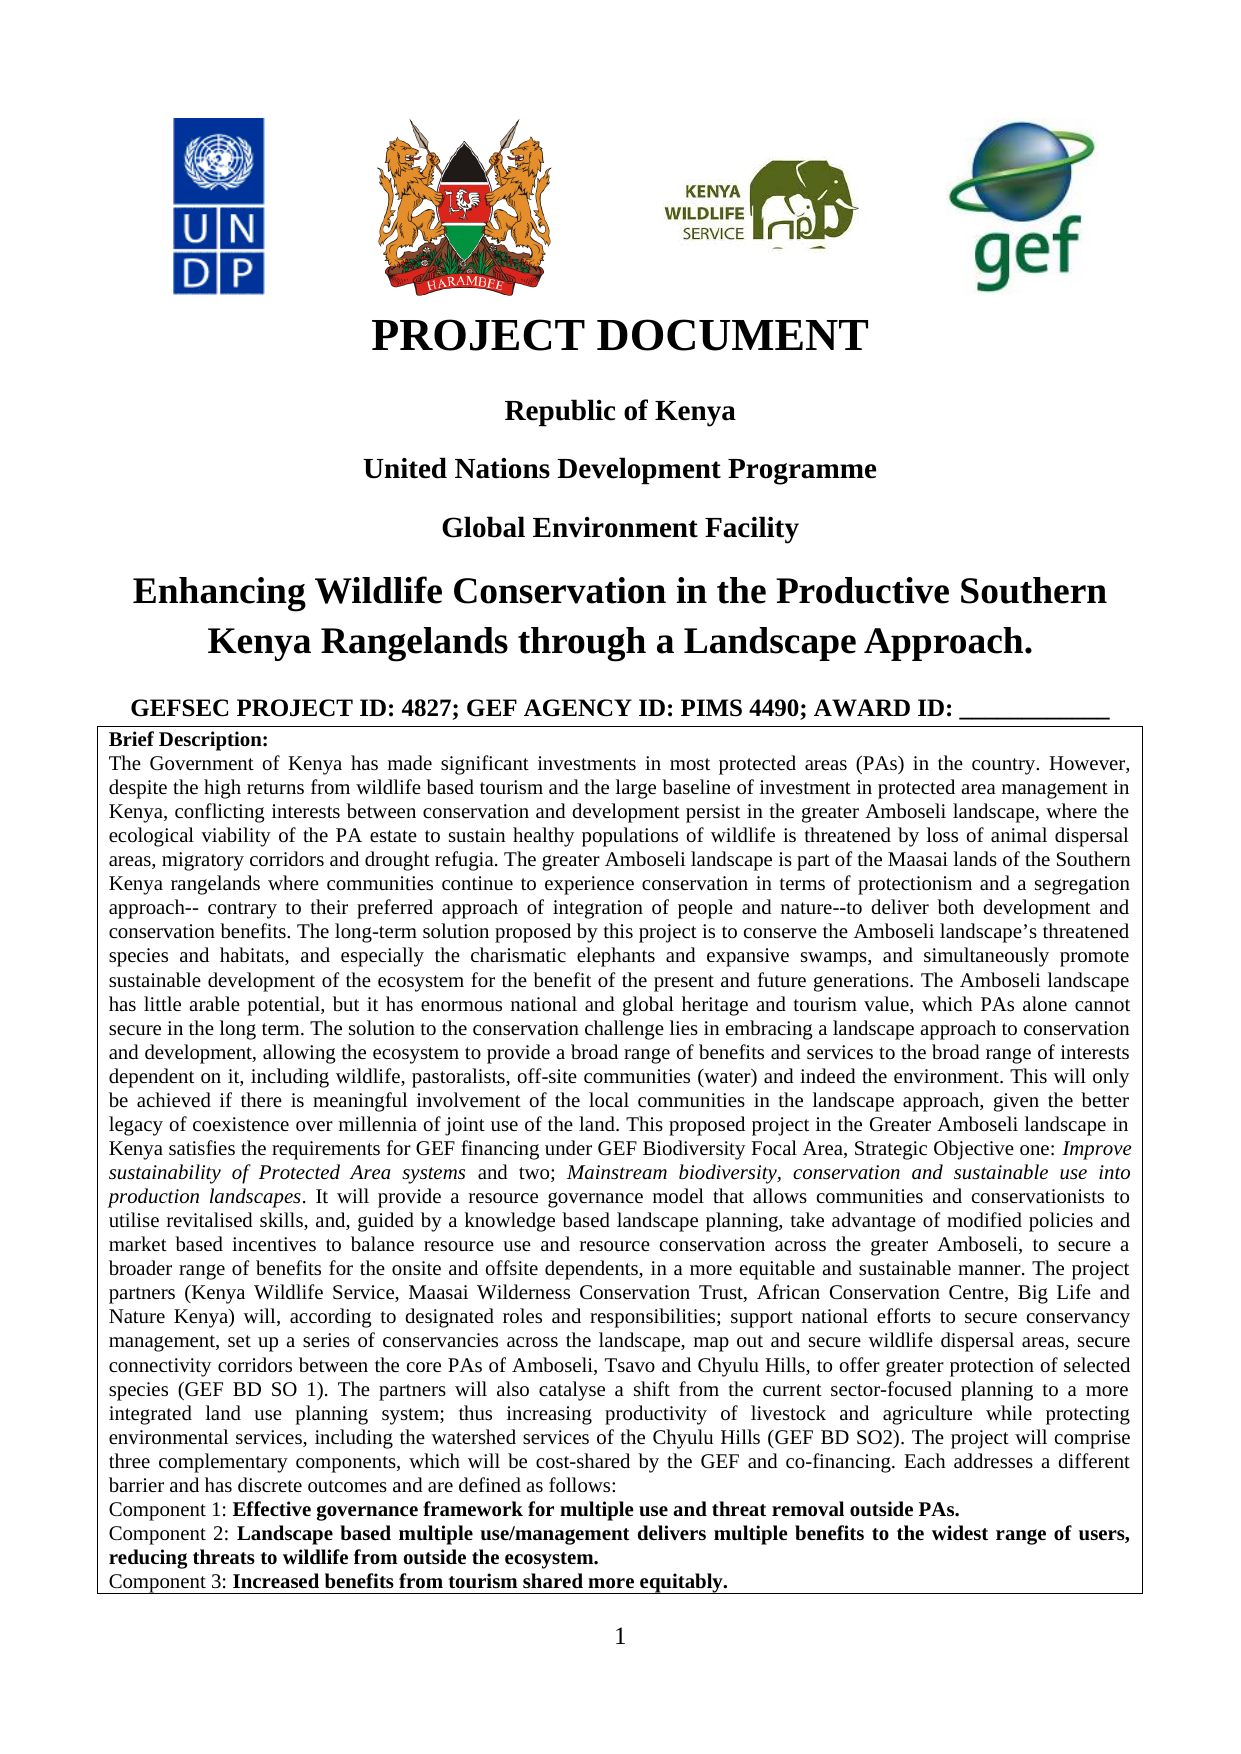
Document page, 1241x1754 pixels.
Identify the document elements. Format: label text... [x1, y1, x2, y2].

picture [376, 118, 552, 296]
text Global Environment Facility [118, 510, 1122, 544]
text United Nations Development Programme [118, 452, 1122, 485]
table_header [320, 118, 609, 307]
text GEFSEC PROJECT ID: 4827; GEF AGENCY ID: PIMS 4490; AWARD ID: ____________ [118, 693, 1122, 722]
picture [172, 118, 266, 296]
table_header [609, 118, 922, 307]
text PROJECT DOCUMENT [118, 307, 1122, 360]
table_header Brief Description: The Government of Kenya has made significant investments in most protected areas (PAs) in the country. However, despite the high returns from wildlife based tourism and the large baseline of investment in protected area management in Kenya, conflicting interests between conservation and development persist in the greater Amboseli landscape, where the ecological viability of the PA estate to sustain healthy populations of wildlife is threatened by loss of animal dispersal areas, migratory corridors and drought refugia. The greater Amboseli landscape is part of the Maasai lands of the Southern Kenya rangelands where communities continue to experience conservation in terms of protectionism and a segregation approach-- contrary to their preferred approach of integration of people and nature--to deliver both development and conservation benefits. The long-term solution proposed by this project is to conserve the Amboseli landscape’s threatened species and habitats, and especially the charismatic elephants and expansive swamps, and simultaneously promote sustainable development of the ecosystem for the benefit of the present and future generations. The Amboseli landscape has little arable potential, but it has enormous national and global heritage and tourism value, which PAs alone cannot secure in the long term. The solution to the conservation challenge lies in embracing a landscape approach to conservation and development, allowing the ecosystem to provide a broad range of benefits and services to the broad range of interests dependent on it, including wildlife, pastoralists, off-site communities (water) and indeed the environment. This will only be achieved if there is meaningful involvement of the local communities in the landscape approach, given the better legacy of coexistence over millennia of joint use of the land. This proposed project in the Greater Amboseli landscape in Kenya satisfies the requirements for GEF financing under GEF Biodiversity Focal Area, Strategic Objective one: Improve sustainability of Protected Area systems and two; Mainstream biodiversity, conservation and sustainable use into production landscapes. It will provide a resource governance model that allows communities and conservationists to utilise revitalised skills, and, guided by a knowledge based landscape planning, take advantage of modified policies and market based incentives to balance resource use and resource conservation across the greater Amboseli, to secure a broader range of benefits for the onsite and offsite dependents, in a more equitable and sustainable manner. The project partners (Kenya Wildlife Service, Maasai Wilderness Conservation Trust, African Conservation Centre, Big Life and Nature Kenya) will, according to designated roles and responsibilities; support national efforts to secure conservancy management, set up a series of conservancies across the landscape, map out and secure wildlife dispersal areas, secure connectivity corridors between the core PAs of Amboseli, Tsavo and Chyulu Hills, to offer greater protection of selected species (GEF BD SO 1). The partners will also catalyse a shift from the current sector-focused planning to a more integrated land use planning system; thus increasing productivity of livestock and agriculture while protecting environmental services, including the watershed services of the Chyulu Hills (GEF BD SO2). The project will comprise three complementary components, which will be cost-shared by the GEF and co-financing. Each addresses a different barrier and has discrete outcomes and are defined as follows: Component 1: Effective governance framework for multiple use and threat removal outside PAs. Component 2: Landscape based multiple use/management delivers multiple benefits to the widest range of users, reducing threats to wildlife from outside the ecosystem. Component 3: Increased benefits from tourism shared more equitably. [98, 727, 1142, 1593]
text Republic of Kenya [118, 393, 1122, 427]
picture [946, 118, 1098, 296]
table_header [118, 118, 319, 307]
picture [640, 118, 891, 296]
table_header [922, 118, 1122, 307]
text Enhancing Wildlife Conservation in the Productive Southern Kenya Rangelands through a Landscape Approach. [118, 569, 1122, 661]
